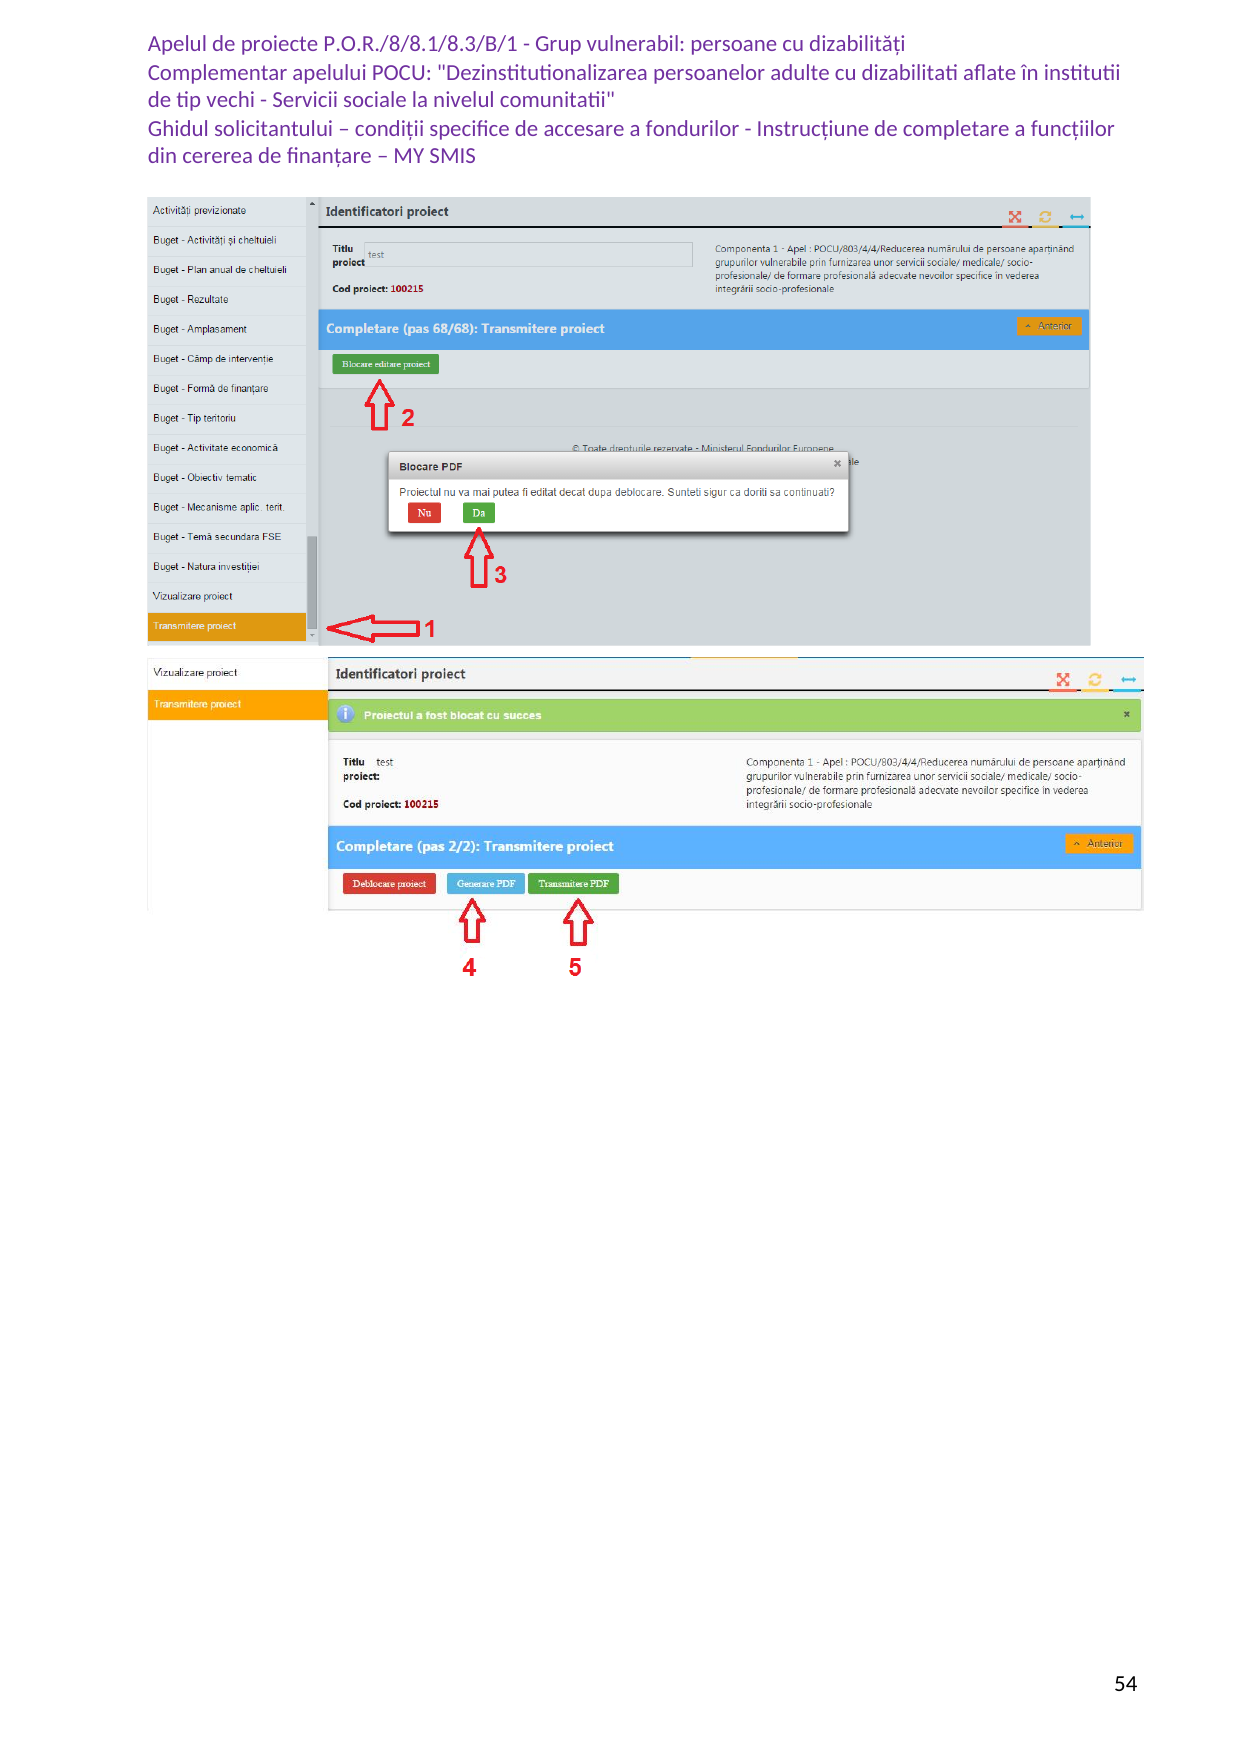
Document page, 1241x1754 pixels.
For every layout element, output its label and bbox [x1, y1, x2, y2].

picture [147, 197, 1091, 646]
picture [147, 657, 1144, 991]
